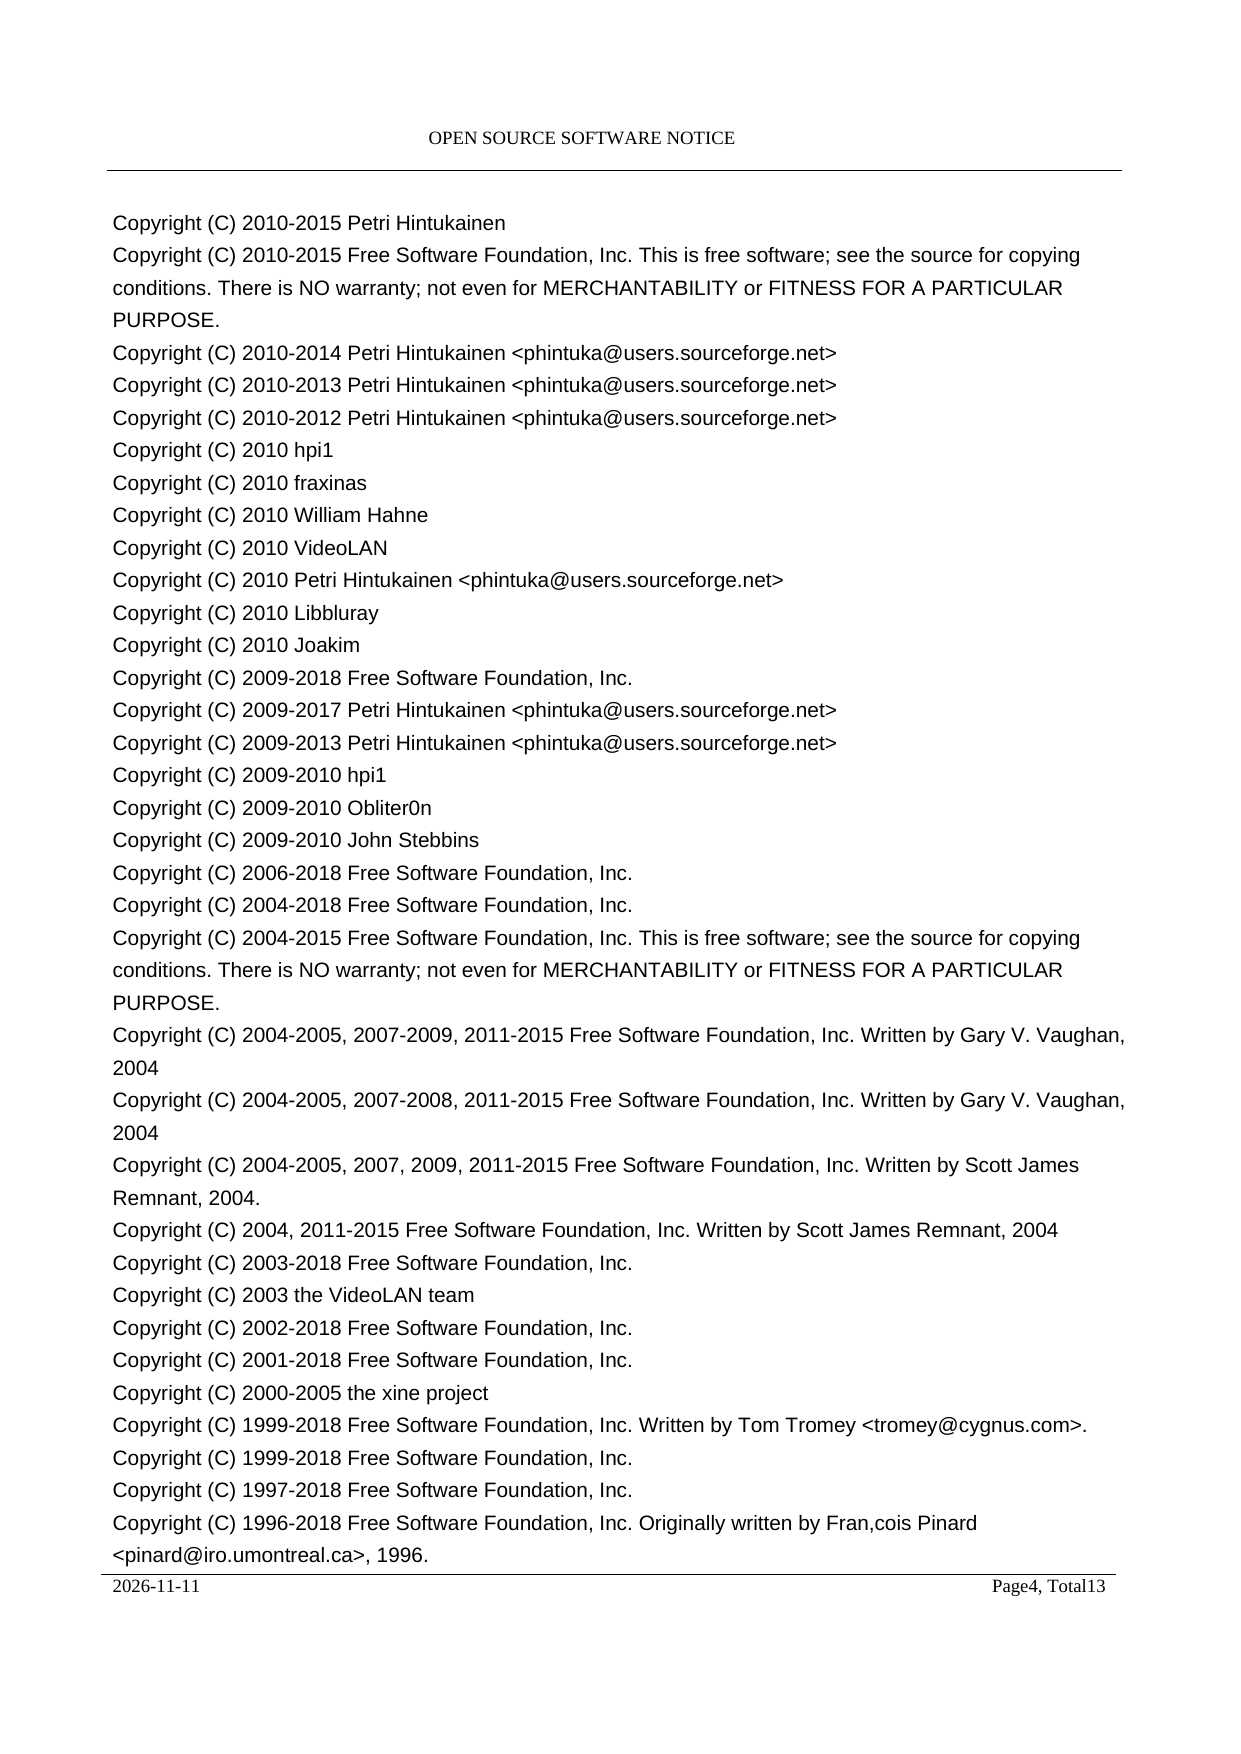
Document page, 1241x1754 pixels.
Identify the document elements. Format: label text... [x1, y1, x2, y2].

text Copyright (C) 1996-2018 Free Software Foundation, Inc. Originally written by Fran,cois Pinard <pinard@iro.umontreal.ca>, 1996. [112, 1506, 1128, 1571]
text Copyright (C) 2001-2018 Free Software Foundation, Inc. [112, 1344, 1128, 1376]
text Copyright (C) 2004-2005, 2007-2009, 2011-2015 Free Software Foundation, Inc. Written by Gary V. Vaughan, 2004 [112, 1019, 1128, 1084]
text Copyright (C) 2000-2005 the xine project [112, 1376, 1128, 1409]
text Copyright (C) 2010-2015 Free Software Foundation, Inc. This is free software; see the source for copying conditions. There is NO warranty; not even for MERCHANTABILITY or FITNESS FOR A PARTICULAR PURPOSE. [112, 239, 1128, 336]
text Copyright (C) 2009-2010 John Stebbins [112, 824, 1128, 856]
text Copyright (C) 2009-2010 hpi1 [112, 759, 1128, 791]
text Copyright (C) 2009-2017 Petri Hintukainen <phintuka@users.sourceforge.net> [112, 694, 1128, 726]
text Copyright (C) 2010 Joakim [112, 629, 1128, 661]
text Copyright (C) 2010-2015 Petri Hintukainen [112, 206, 1128, 239]
text Copyright (C) 2004, 2011-2015 Free Software Foundation, Inc. Written by Scott James Remnant, 2004 [112, 1214, 1128, 1246]
text Copyright (C) 2004-2005, 2007, 2009, 2011-2015 Free Software Foundation, Inc. Written by Scott James Remnant, 2004. [112, 1149, 1128, 1214]
text Copyright (C) 2010 Petri Hintukainen <phintuka@users.sourceforge.net> [112, 564, 1128, 596]
text Copyright (C) 2010 Libbluray [112, 596, 1128, 629]
text Copyright (C) 1999-2018 Free Software Foundation, Inc. [112, 1441, 1128, 1474]
text Copyright (C) 2002-2018 Free Software Foundation, Inc. [112, 1311, 1128, 1344]
text Copyright (C) 2010 hpi1 [112, 434, 1128, 466]
text Copyright (C) 2010 VideoLAN [112, 531, 1128, 564]
text Copyright (C) 2004-2005, 2007-2008, 2011-2015 Free Software Foundation, Inc. Written by Gary V. Vaughan, 2004 [112, 1084, 1128, 1149]
text Copyright (C) 2004-2015 Free Software Foundation, Inc. This is free software; see the source for copying conditions. There is NO warranty; not even for MERCHANTABILITY or FITNESS FOR A PARTICULAR PURPOSE. [112, 921, 1128, 1019]
text Copyright (C) 2010-2013 Petri Hintukainen <phintuka@users.sourceforge.net> [112, 369, 1128, 401]
text Copyright (C) 2010 fraxinas [112, 466, 1128, 499]
text Copyright (C) 2010-2012 Petri Hintukainen <phintuka@users.sourceforge.net> [112, 401, 1128, 434]
text Copyright (C) 2010-2014 Petri Hintukainen <phintuka@users.sourceforge.net> [112, 336, 1128, 369]
text Copyright (C) 2006-2018 Free Software Foundation, Inc. [112, 856, 1128, 889]
text Copyright (C) 2003-2018 Free Software Foundation, Inc. [112, 1246, 1128, 1279]
text Copyright (C) 1999-2018 Free Software Foundation, Inc. Written by Tom Tromey <tromey@cygnus.com>. [112, 1409, 1128, 1441]
text Copyright (C) 1997-2018 Free Software Foundation, Inc. [112, 1474, 1128, 1506]
text Copyright (C) 2010 William Hahne [112, 499, 1128, 531]
text Copyright (C) 2003 the VideoLAN team [112, 1279, 1128, 1311]
text Copyright (C) 2009-2018 Free Software Foundation, Inc. [112, 661, 1128, 694]
text Copyright (C) 2009-2013 Petri Hintukainen <phintuka@users.sourceforge.net> [112, 726, 1128, 759]
text Copyright (C) 2009-2010 Obliter0n [112, 791, 1128, 824]
text Copyright (C) 2004-2018 Free Software Foundation, Inc. [112, 889, 1128, 921]
